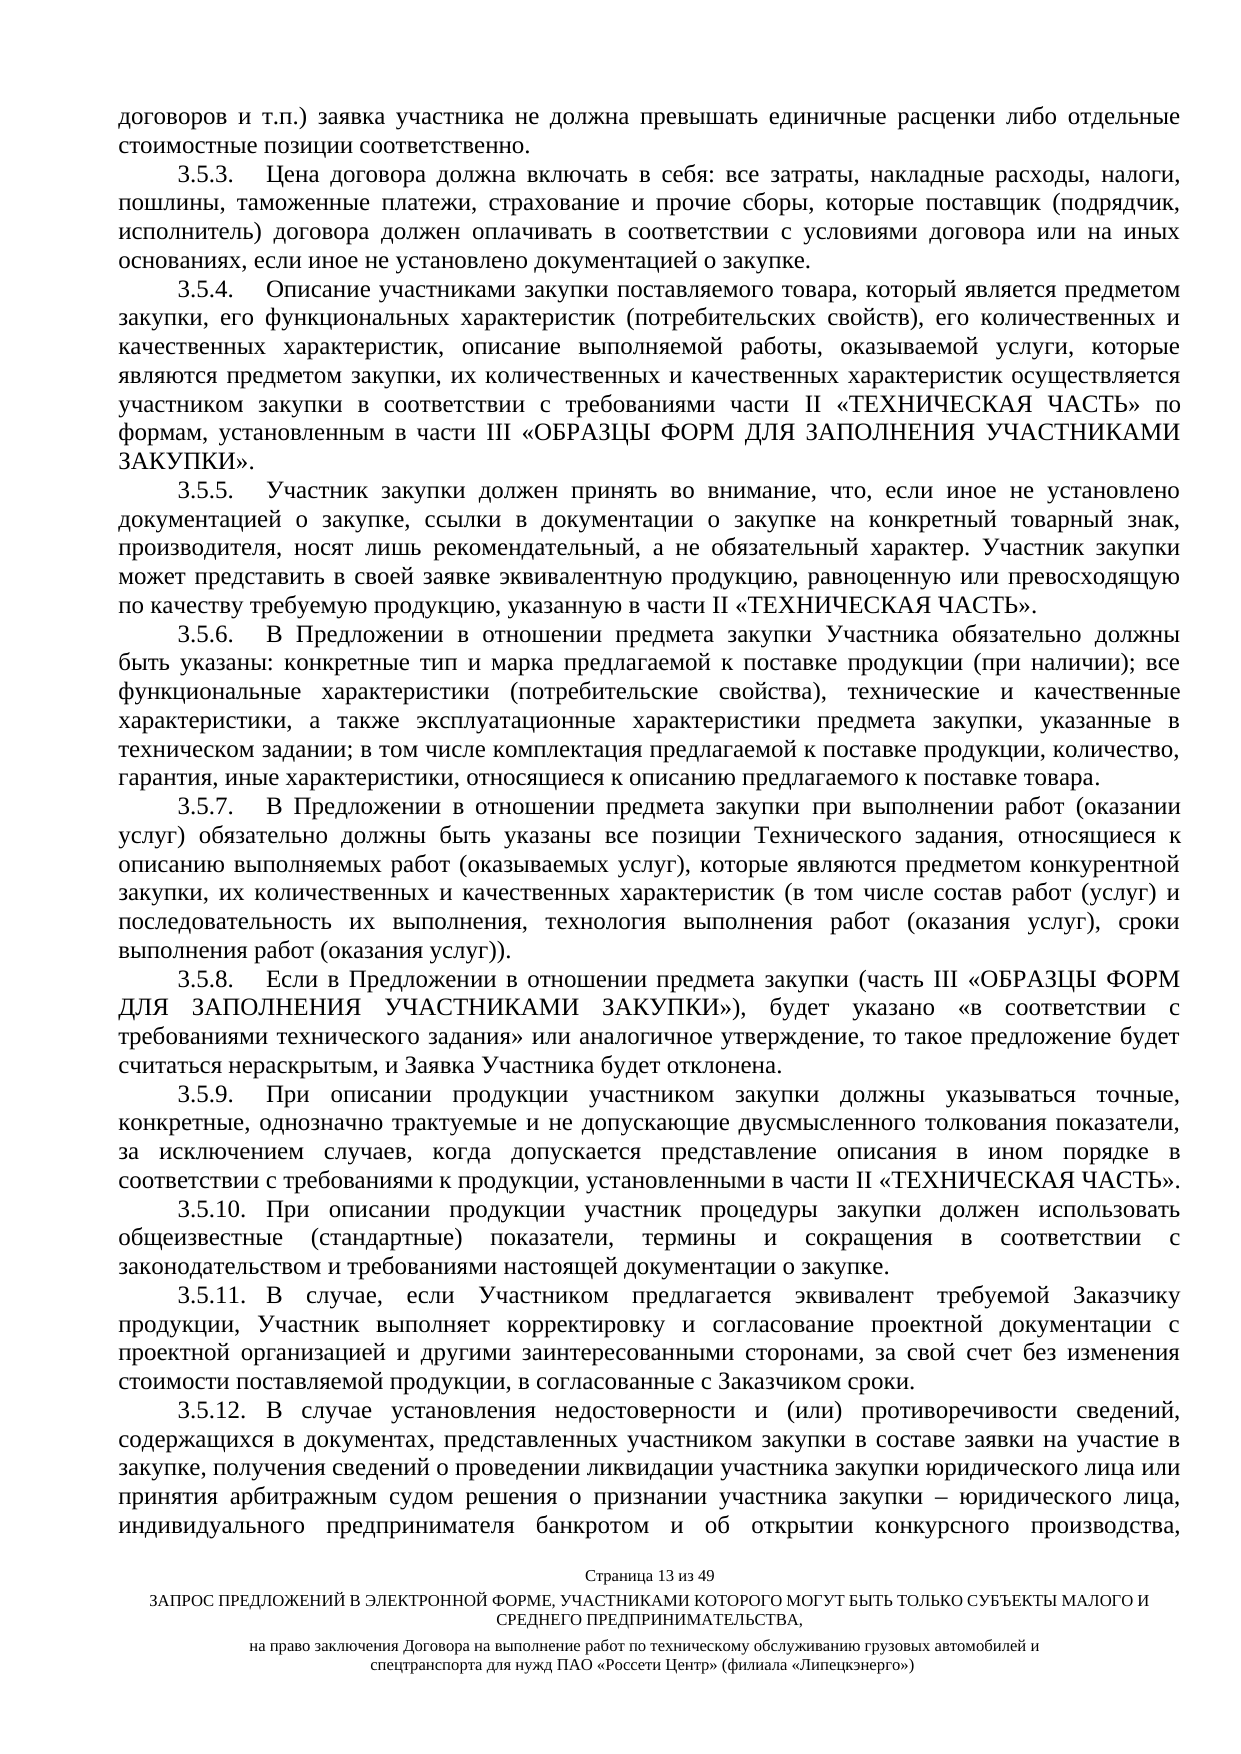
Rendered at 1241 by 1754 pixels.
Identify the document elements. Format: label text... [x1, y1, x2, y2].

subtitle Описание участниками закупки поставляемого товара, который является предметом закупки, его функциональных характеристик (потребительских свойств), его количественных и качественных характеристик, описание выполняемой работы, оказываемой услуги, которые являются предметом закупки, их количественных и качественных характеристик осуществляется участником закупки в соответствии с требованиями части II «ТЕХНИЧЕСКАЯ ЧАСТЬ» по формам, установленным в части III «ОБРАЗЦЫ ФОРМ ДЛЯ ЗАПОЛНЕНИЯ УЧАСТНИКАМИ ЗАКУПКИ». [118, 274, 1181, 475]
subtitle Цена договора должна включать в себя: все затраты, накладные расходы, налоги, пошлины, таможенные платежи, страхование и прочие сборы, которые поставщик (подрядчик, исполнитель) договора должен оплачивать в соответствии с условиями договора или на иных основаниях, если иное не установлено документацией о закупке. [118, 159, 1181, 274]
subtitle В Предложении в отношении предмета закупки при выполнении работ (оказании услуг) обязательно должны быть указаны все позиции Технического задания, относящиеся к описанию выполняемых работ (оказываемых услуг), которые являются предметом конкурентной закупки, их количественных и качественных характеристик (в том числе состав работ (услуг) и последовательность их выполнения, технология выполнения работ (оказания услуг), сроки выполнения работ (оказания услуг)). [118, 791, 1181, 964]
subtitle При описании продукции участник процедуры закупки должен использовать общеизвестные (стандартные) показатели, термины и сокращения в соответствии с законодательством и требованиями настоящей документации о закупке. [118, 1194, 1181, 1280]
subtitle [118, 101, 1181, 159]
subtitle В случае, если Участником предлагается эквивалент требуемой Заказчику продукции, Участник выполняет корректировку и согласование проектной документации с проектной организацией и другими заинтересованными сторонами, за свой счет без изменения стоимости поставляемой продукции, в согласованные с Заказчиком сроки. [118, 1280, 1181, 1395]
subtitle В Предложении в отношении предмета закупки Участника обязательно должны быть указаны: конкретные тип и марка предлагаемой к поставке продукции (при наличии); все функциональные характеристики (потребительские свойства), технические и качественные характеристики, а также эксплуатационные характеристики предмета закупки, указанные в техническом задании; в том числе комплектация предлагаемой к поставке продукции, количество, гарантия, иные характеристики, относящиеся к описанию предлагаемого к поставке товара. [118, 619, 1181, 791]
subtitle Если в Предложении в отношении предмета закупки (часть III «ОБРАЗЦЫ ФОРМ ДЛЯ ЗАПОЛНЕНИЯ УЧАСТНИКАМИ ЗАКУПКИ»), будет указано «в соответствии с требованиями технического задания» или аналогичное утверждение, то такое предложение будет считаться нераскрытым, и Заявка Участника будет отклонена. [118, 964, 1181, 1079]
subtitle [118, 1395, 1181, 1539]
subtitle Участник закупки должен принять во внимание, что, если иное не установлено документацией о закупке, ссылки в документации о закупке на конкретный товарный знак, производителя, носят лишь рекомендательный, а не обязательный характер. Участник закупки может представить в своей заявке эквивалентную продукцию, равноценную или превосходящую по качеству требуемую продукцию, указанную в части II «ТЕХНИЧЕСКАЯ ЧАСТЬ». [118, 475, 1181, 619]
subtitle При описании продукции участником закупки должны указываться точные, конкретные, однозначно трактуемые и не допускающие двусмысленного толкования показатели, за исключением случаев, когда допускается представление описания в ином порядке в соответствии с требованиями к продукции, установленными в части II «ТЕХНИЧЕСКАЯ ЧАСТЬ». [118, 1079, 1181, 1194]
